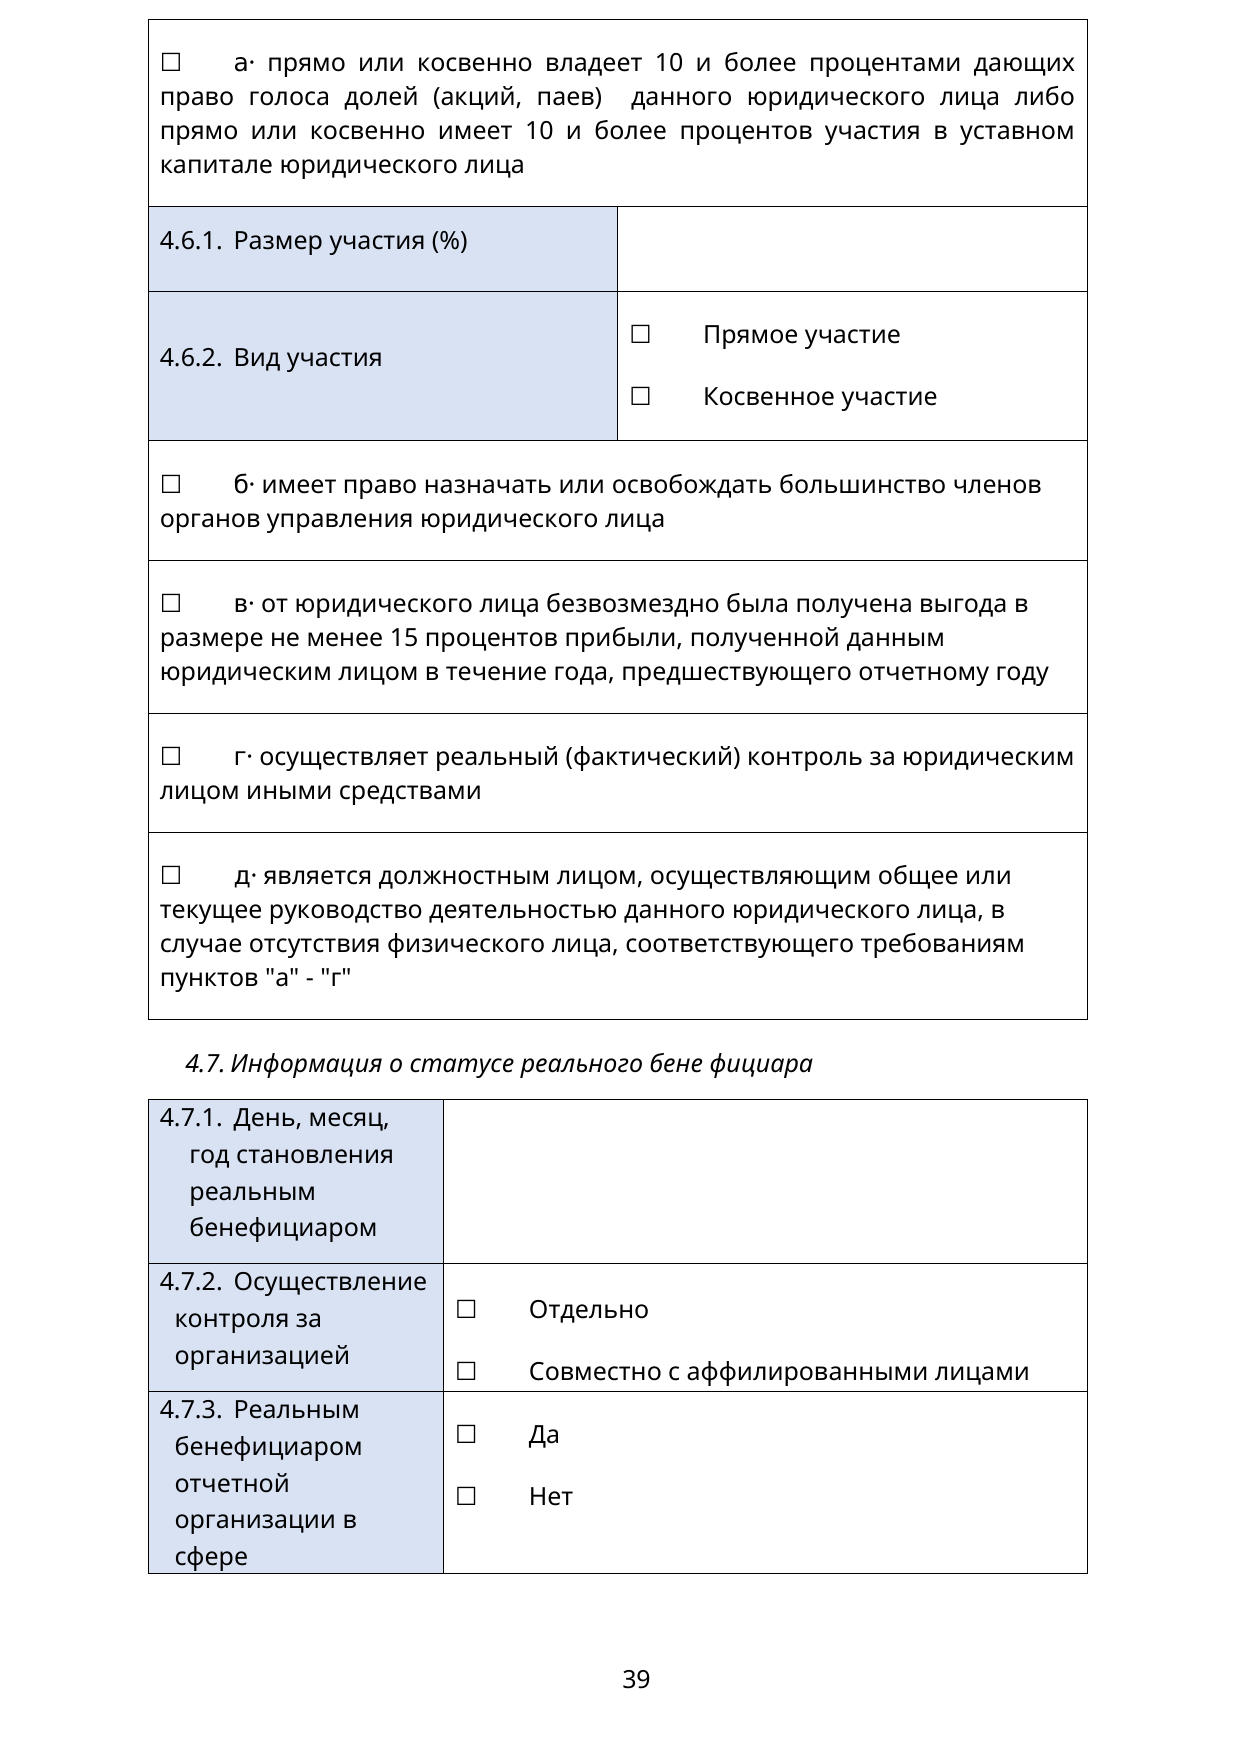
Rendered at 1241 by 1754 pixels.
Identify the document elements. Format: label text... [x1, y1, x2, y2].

table_header а․ прямо или косвенно владеет 10 и более процентами дающих право голоса долей (акций, паев) данного юридического лица либо прямо или косвенно имеет 10 и более процентов участия в уставном капитале юридического лица [149, 20, 1087, 206]
table_cell [618, 207, 1087, 291]
table_header [444, 1100, 1087, 1263]
table_cell д․ является должностным лицом, осуществляющим общее или текущее руководство деятельностью данного юридического лица, в случае отсутствия физического лица, соответствующего требованиям пунктов "а" - "г" [149, 833, 1087, 1019]
list Информация о статусе реального бене фициара [185, 1045, 1125, 1079]
table_cell Прямое участие Косвенное участие [618, 292, 1087, 440]
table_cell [149, 1392, 443, 1573]
table_cell Отдельно Совместно с аффилированными лицами [444, 1264, 1087, 1391]
table_cell Вид участия [149, 292, 617, 440]
table_cell Да Нет [444, 1392, 1087, 1573]
table_header День, месяц, год становления реальным бенефициаром [149, 1100, 443, 1263]
table_cell г․ осуществляет реальный (фактический) контроль за юридическим лицом иными средствами [149, 714, 1087, 832]
table_cell Осуществление контроля за организацией [149, 1264, 443, 1391]
table_cell Размер участия (%) [149, 207, 617, 291]
table_cell в․ от юридического лица безвозмездно была получена выгода в размере не менее 15 процентов прибыли, полученной данным юридическим лицом в течение года, предшествующего отчетному году [149, 561, 1087, 713]
table_cell б․ имеет право назначать или освобождать большинство членов органов управления юридического лица [149, 441, 1087, 559]
